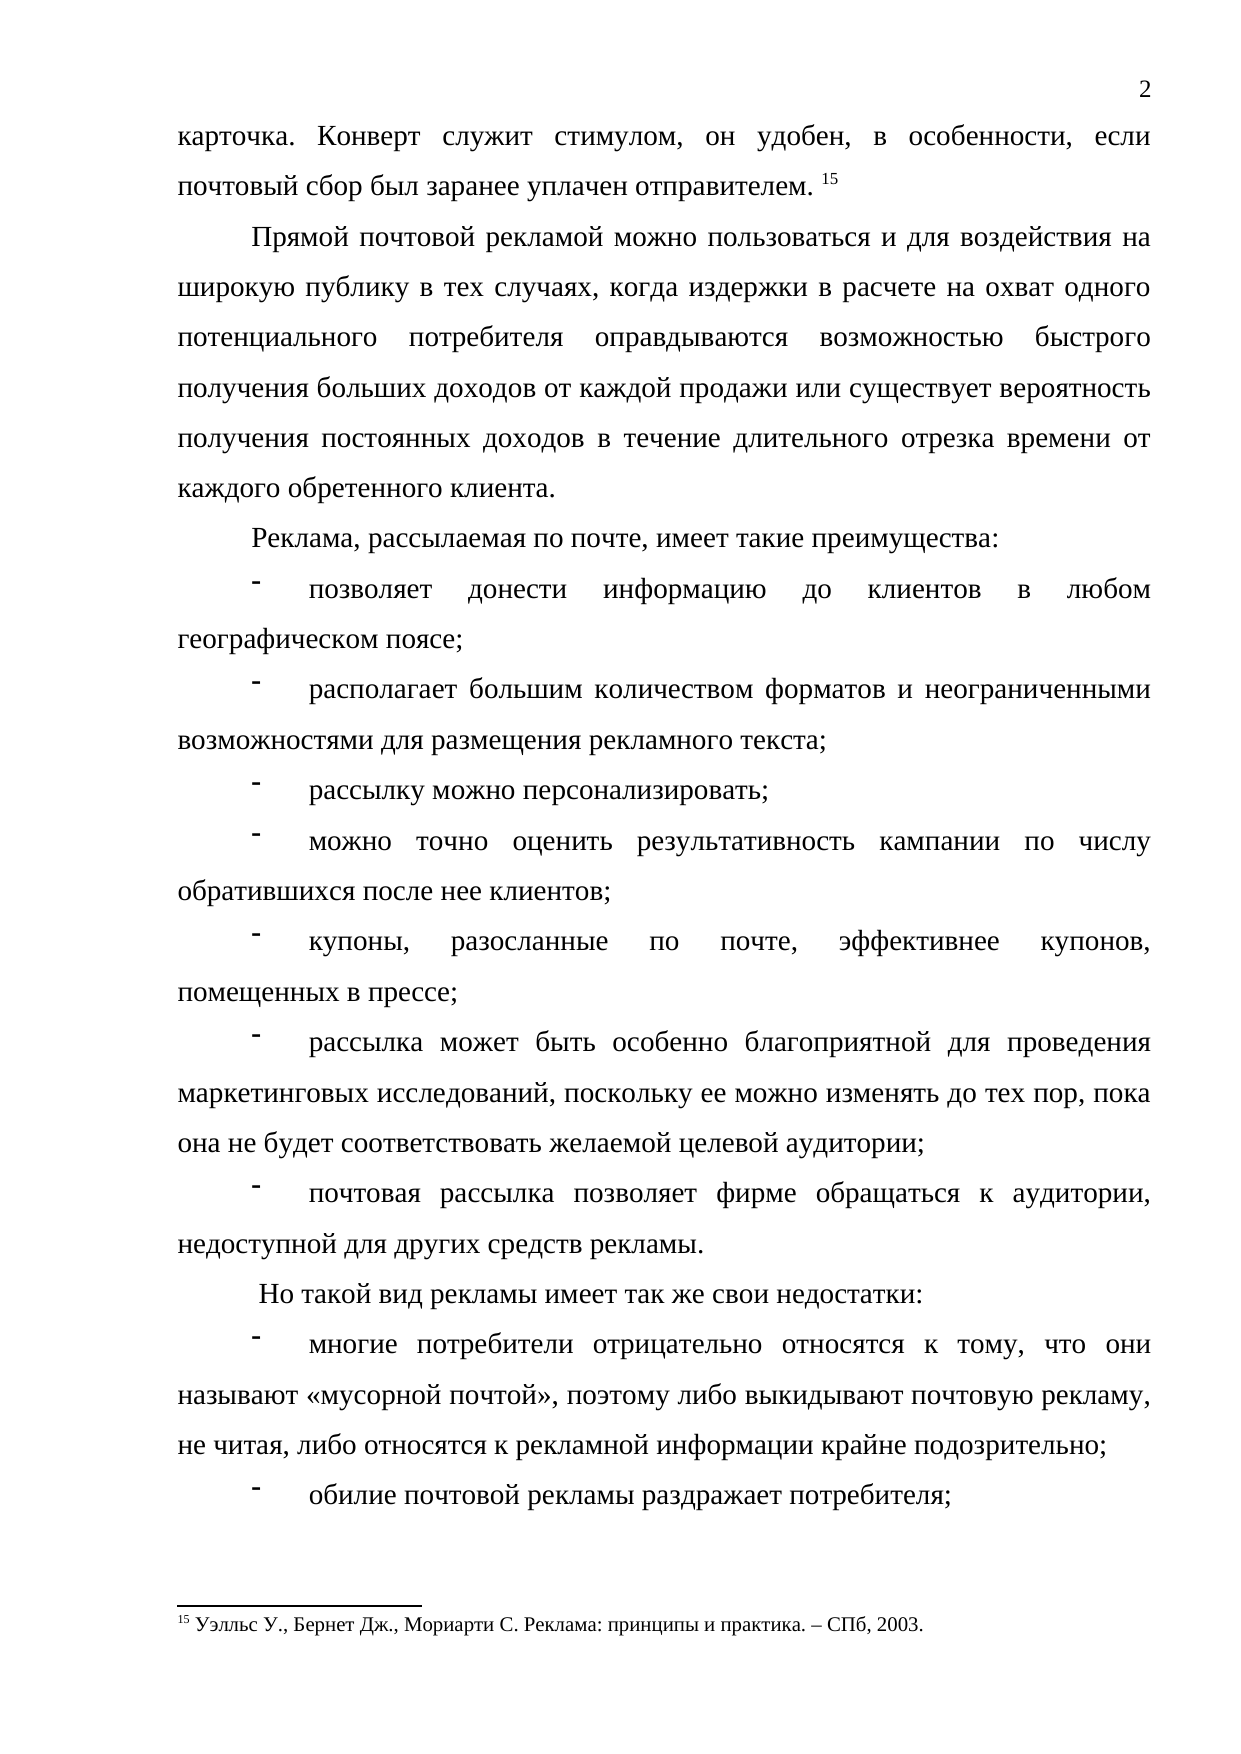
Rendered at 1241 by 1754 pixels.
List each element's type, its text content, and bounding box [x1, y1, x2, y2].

text Прямой почтовой рекламой можно пользоваться и для воздействия на широкую публику в тех случаях, когда издержки в расчете на охват одного потенциального потребителя оправдываются возможностью быстрого получения больших доходов от каждой продажи или существует вероятность получения постоянных доходов в течение длительного отрезка времени от каждого обретенного клиента. [177, 219, 1152, 504]
list купоны, разосланные по почте, эффективнее купонов, помещенных в прессе; [177, 923, 1152, 1007]
list можно точно оценить результативность кампании по числу обратившихся после нее клиентов; [177, 823, 1152, 907]
list почтовая рассылка позволяет фирме обращаться к аудитории, недоступной для других средств рекламы. [177, 1175, 1152, 1259]
text Реклама, рассылаемая по почте, имеет такие преимущества: [177, 521, 1152, 554]
list обилие почтовой рекламы раздражает потребителя; [177, 1477, 1152, 1511]
list располагает большим количеством форматов и неограниченными возможностями для размещения рекламного текста; [177, 672, 1152, 756]
list рассылку можно персонализировать; [177, 772, 1152, 806]
list рассылка может быть особенно благоприятной для проведения маркетинговых исследований, поскольку ее можно изменять до тех пор, пока она не будет соответствовать желаемой целевой аудитории; [177, 1024, 1152, 1158]
list позволяет донести информацию до клиентов в любом географическом поясе; [177, 571, 1152, 655]
text Но такой вид рекламы имеет так же свои недостатки: [177, 1276, 1152, 1309]
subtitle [177, 118, 1152, 202]
list многие потребители отрицательно относятся к тому, что они называют «мусорной почтой», поэтому либо выкидывают почтовую рекламу, не читая, либо относятся к рекламной информации крайне подозрительно; [177, 1326, 1152, 1461]
